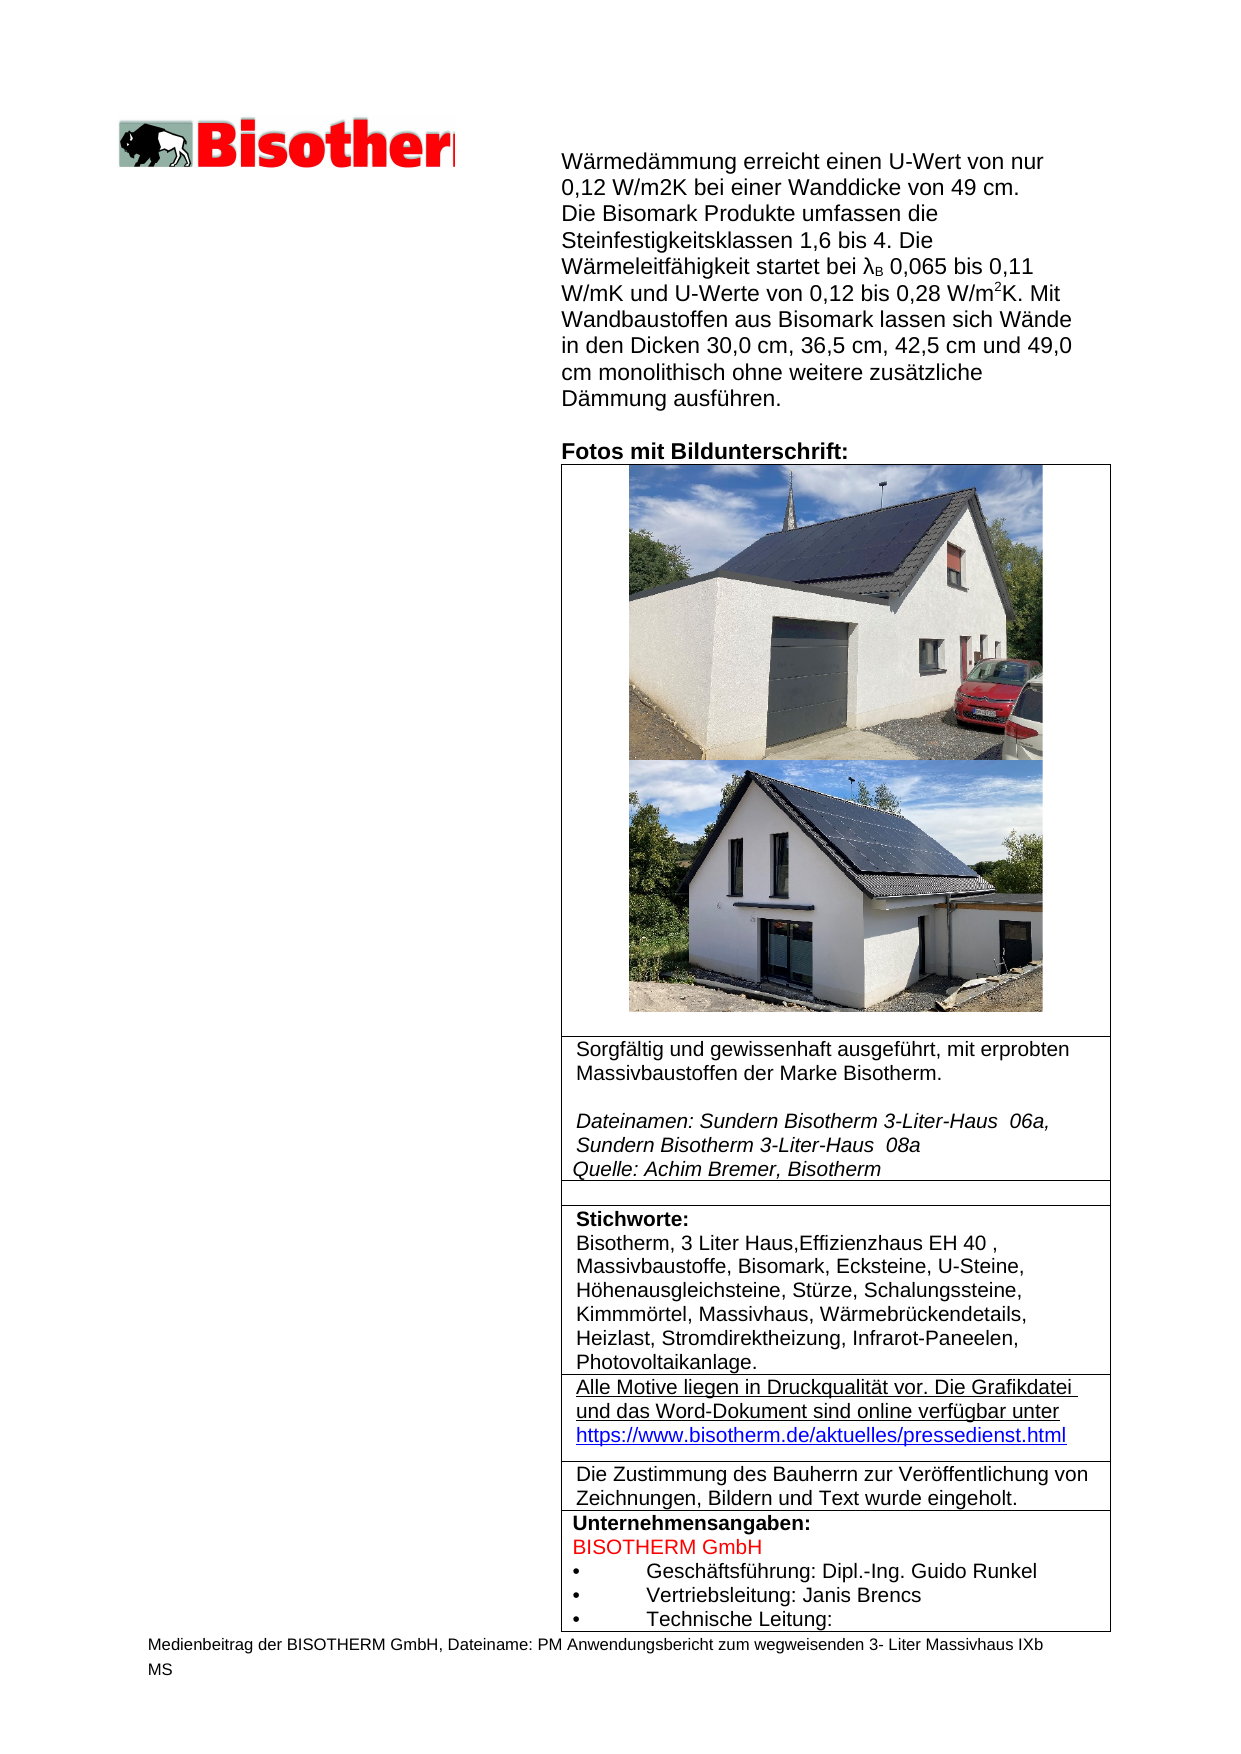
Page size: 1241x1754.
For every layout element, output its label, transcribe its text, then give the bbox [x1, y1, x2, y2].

text Die Bisomark Produkte umfassen die Steinfestigkeitsklassen 1,6 bis 4. Die Wärmeleitfähigkeit startet bei λB 0,065 bis 0,11 W/mK und U-Werte von 0,12 bis 0,28 W/m2K. Mit Wandbaustoffen aus Bisomark lassen sich Wände in den Dicken 30,0 cm, 36,5 cm, 42,5 cm und 49,0 cm monolithisch ohne weitere zusätzliche Dämmung ausführen. [561, 200, 1092, 411]
table_header [562, 465, 1110, 1036]
picture [117, 115, 455, 168]
table_cell Sorgfältig und gewissenhaft ausgeführt, mit erprobten Massivbaustoffen der Marke Bisotherm. Dateinamen: Sundern Bisotherm 3-Liter-Haus 06a, Sundern Bisotherm 3-Liter-Haus 08a Quelle: Achim Bremer, Bisotherm [562, 1037, 1110, 1180]
table_cell Stichworte: Bisotherm, 3 Liter Haus,Effizienzhaus EH 40 , Massivbaustoffe, Bisomark, Ecksteine, U-Steine, Höhenausgleichsteine, Stürze, Schalungssteine, Kimmmörtel, Massivhaus, Wärmebrückendetails, Heizlast, Stromdirektheizung, Infrarot-Paneelen, Photovoltaikanlage. [562, 1206, 1110, 1374]
picture [629, 465, 1043, 1012]
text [561, 148, 1092, 200]
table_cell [562, 1511, 1110, 1631]
text Fotos mit Bildunterschrift: [561, 438, 1092, 464]
table_cell Die Zustimmung des Bauherrn zur Veröffentlichung von Zeichnungen, Bildern und Text wurde eingeholt. [562, 1462, 1110, 1510]
table_cell Alle Motive liegen in Druckqualität vor. Die Grafikdatei und das Word-Dokument sind online verfügbar unter https://www.bisotherm.de/aktuelles/pressedienst.html [562, 1375, 1110, 1461]
table_cell [562, 1181, 1110, 1205]
